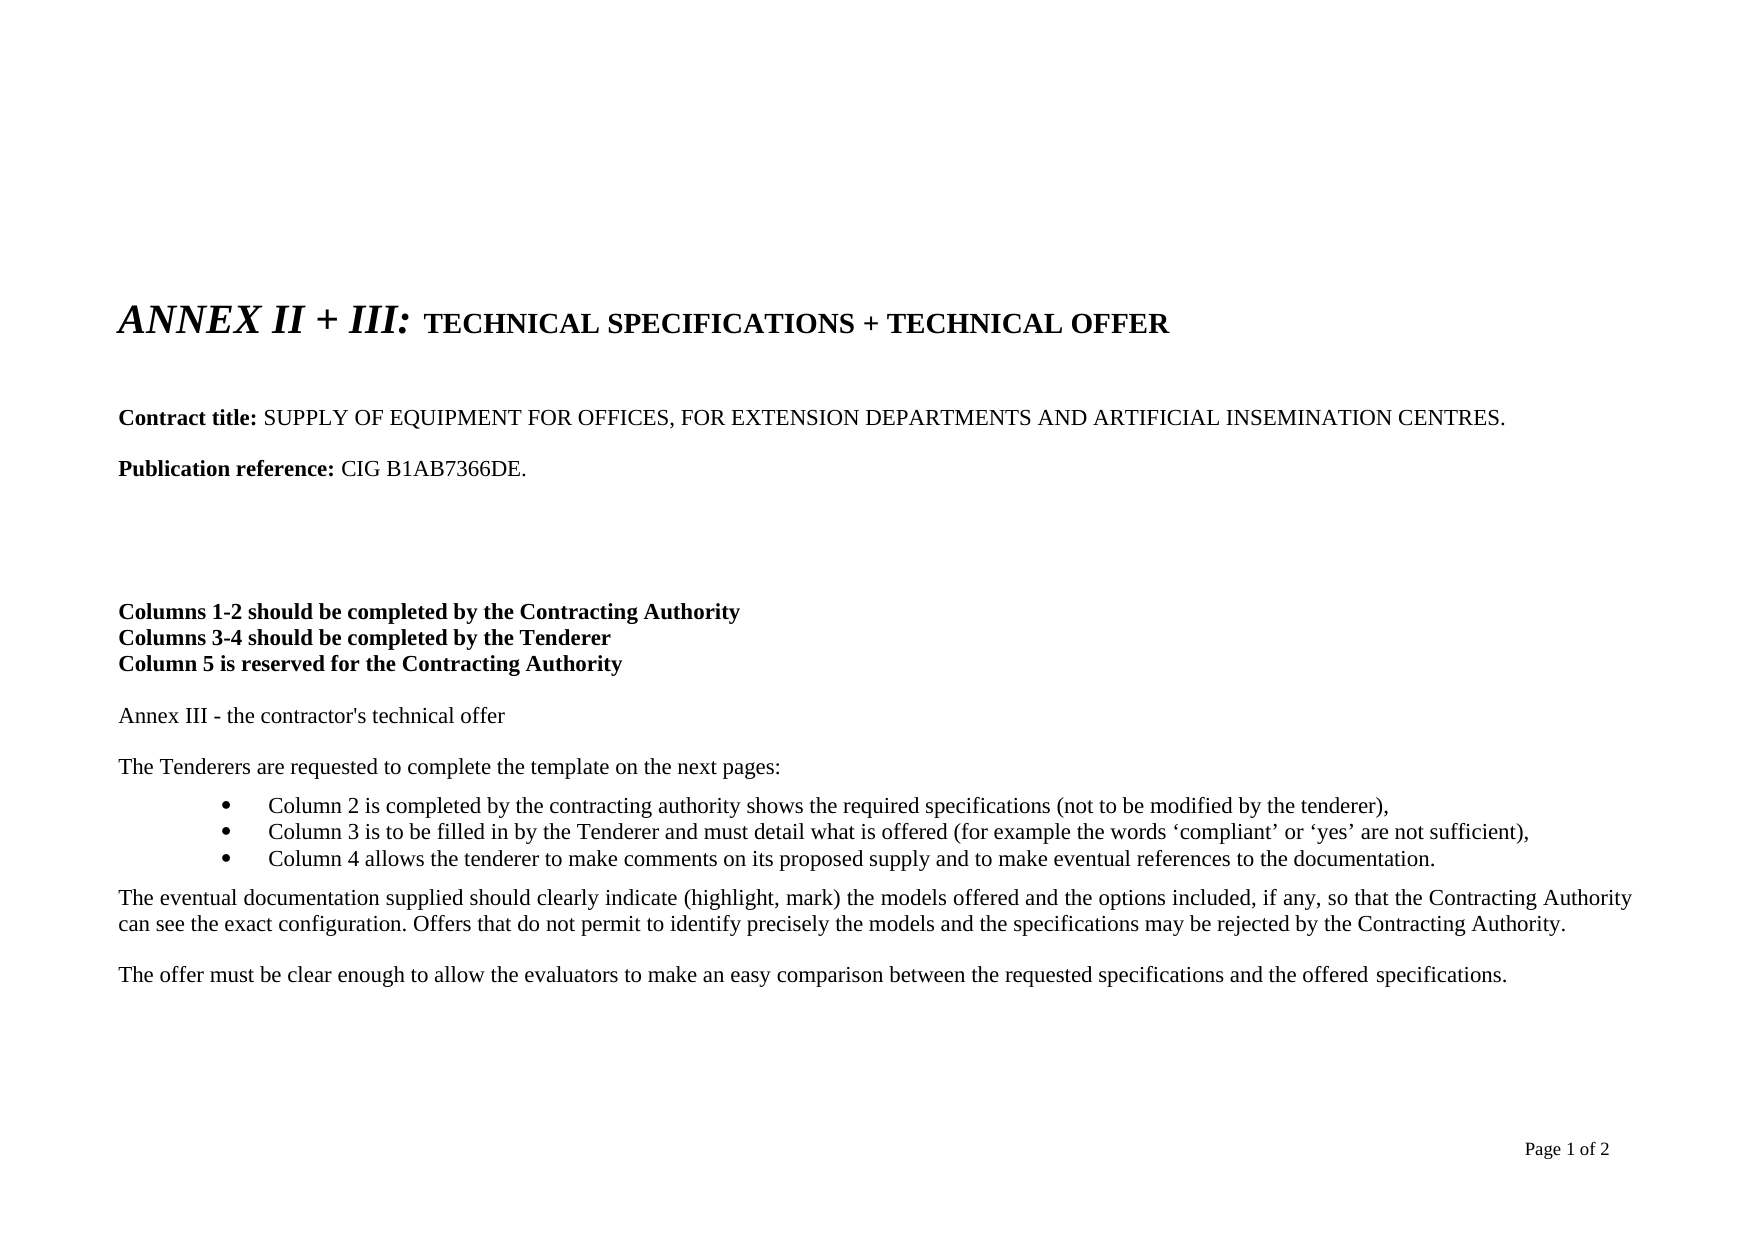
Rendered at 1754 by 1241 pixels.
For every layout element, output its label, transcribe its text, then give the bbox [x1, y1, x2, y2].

text Columns 3-4 should be completed by the Tenderer [118, 624, 1636, 651]
subtitle ANNEX II + III: TECHNICAL SPECIFICATIONS + TECHNICAL OFFER [118, 294, 1636, 342]
text The offer must be clear enough to allow the evaluators to make an easy comparison between the requested specifications and the offered specifications. [118, 961, 1636, 988]
text The Tenderers are requested to complete the template on the next pages: [118, 753, 1636, 779]
text Publication reference: CIG B1AB7366DE. [118, 455, 1636, 481]
list Column 4 allows the tenderer to make comments on its proposed supply and to make eventual references to the documentation. [118, 845, 1636, 871]
text Contract title: SUPPLY OF EQUIPMENT FOR OFFICES, FOR EXTENSION DEPARTMENTS AND ARTIFICIAL INSEMINATION CENTRES. [118, 403, 1636, 430]
list Column 3 is to be filled in by the Tenderer and must detail what is offered (for example the words ‘compliant’ or ‘yes’ are not sufficient), [118, 818, 1636, 845]
text Column 5 is reserved for the Contracting Authority [118, 651, 1636, 677]
list Column 2 is completed by the contracting authority shows the required specifications (not to be modified by the tenderer), [118, 792, 1636, 818]
text Annex III - the contractor's technical offer [118, 702, 1636, 728]
text Columns 1-2 should be completed by the Contracting Authority [118, 598, 1636, 624]
text The eventual documentation supplied should clearly indicate (highlight, mark) the models offered and the options included, if any, so that the Contracting Authority can see the exact configuration. Offers that do not permit to identify precisely the models and the specifications may be rejected by the Contracting Authority. [118, 884, 1636, 936]
